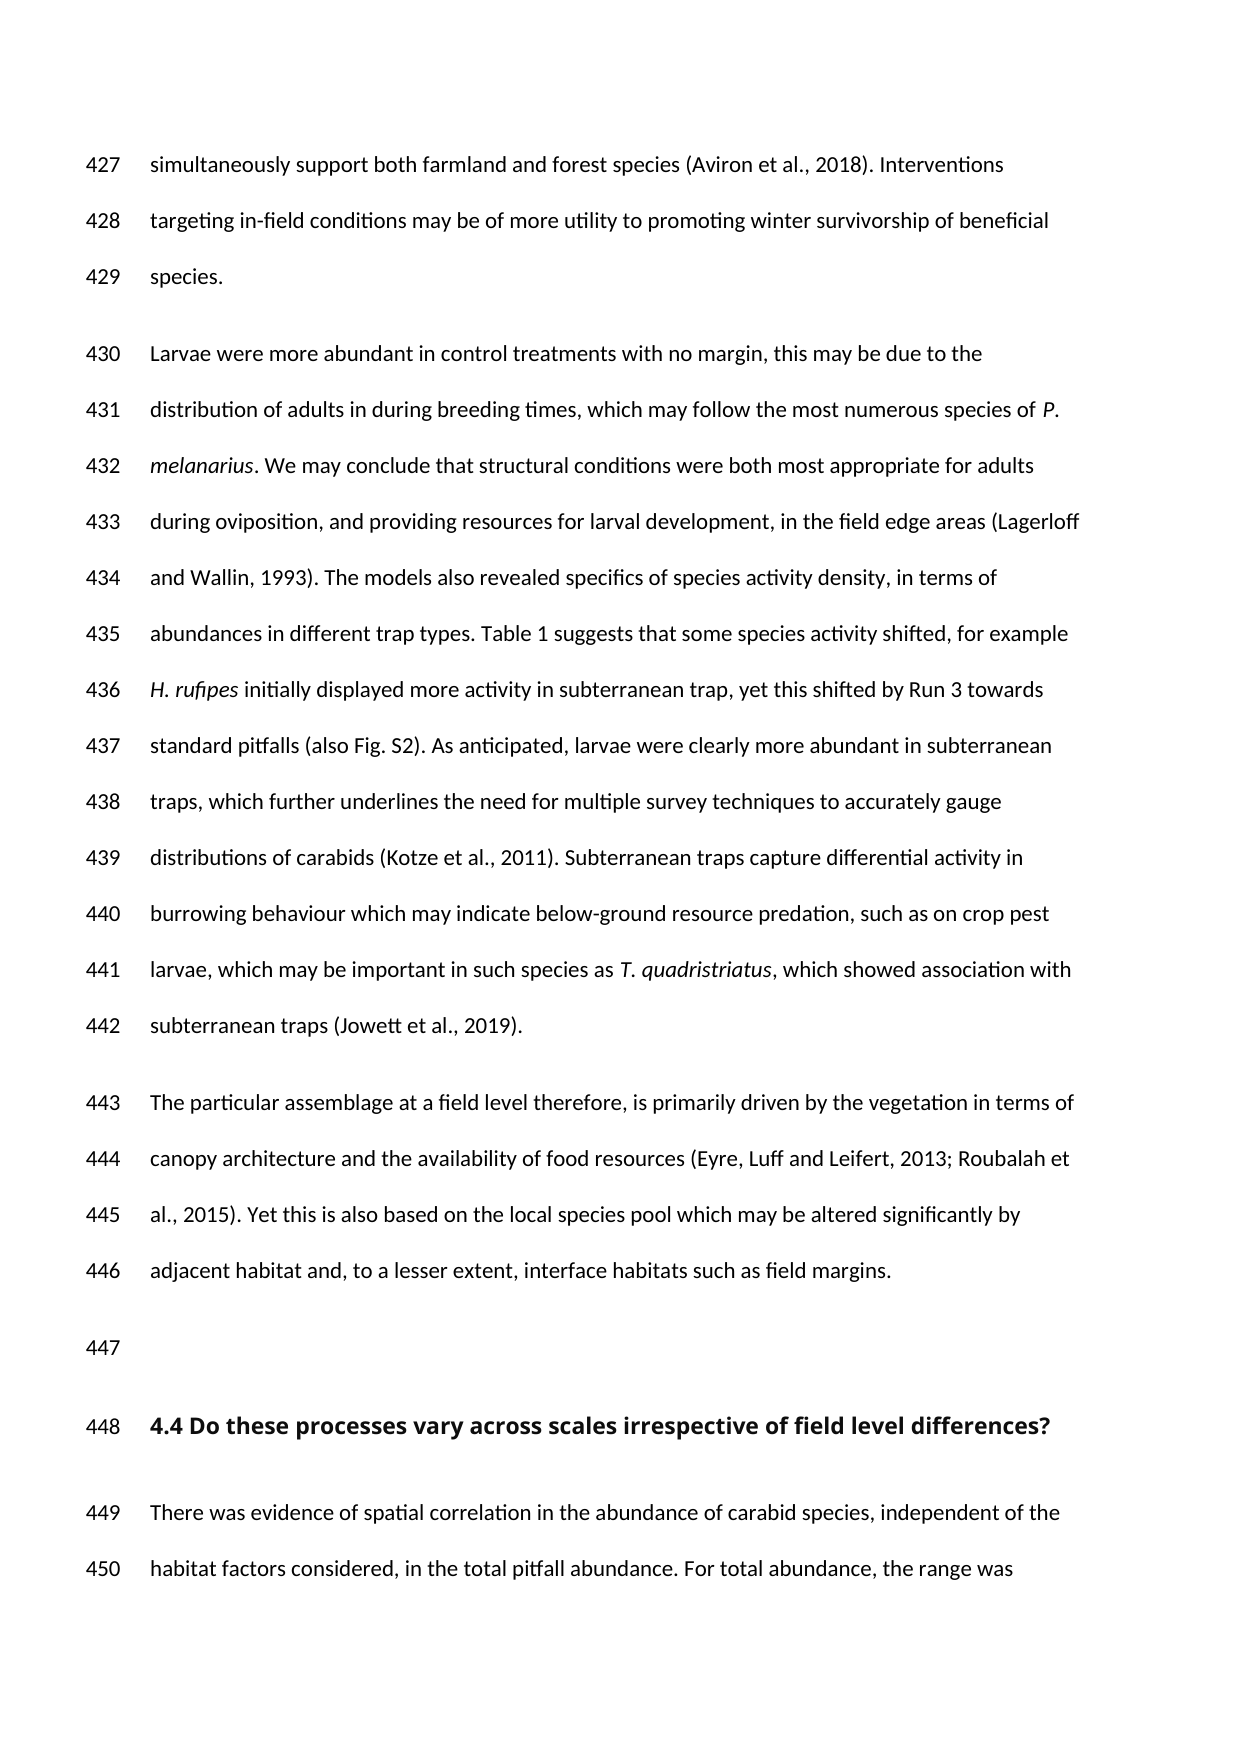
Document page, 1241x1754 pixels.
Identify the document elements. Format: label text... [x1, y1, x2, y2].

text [150, 150, 1090, 290]
text The particular assemblage at a field level therefore, is primarily driven by the vegetation in terms of canopy architecture and the availability of food resources (Eyre, Luff and Leifert, 2013; Roubalah et al., 2015). Yet this is also based on the local species pool which may be altered significantly by adjacent habitat and, to a lesser extent, interface habitats such as field margins. [150, 1088, 1090, 1284]
text Larvae were more abundant in control treatments with no margin, this may be due to the distribution of adults in during breeding times, which may follow the most numerous species of P. melanarius. We may conclude that structural conditions were both most appropriate for adults during oviposition, and providing resources for larval development, in the field edge areas (Lagerloff and Wallin, 1993). The models also revealed specifics of species activity density, in terms of abundances in different trap types. Table 1 suggests that some species activity shifted, for example H. rufipes initially displayed more activity in subterranean trap, yet this shifted by Run 3 towards standard pitfalls (also Fig. S2). As anticipated, larvae were clearly more abundant in subterranean traps, which further underlines the need for multiple survey techniques to accurately gauge distributions of carabids (Kotze et al., 2011). Subterranean traps capture differential activity in burrowing behaviour which may indicate below-ground resource predation, such as on crop pest larvae, which may be important in such species as T. quadristriatus, which showed association with subterranean traps (Jowett et al., 2019). [150, 339, 1090, 1039]
list 4.4 Do these processes vary across scales irrespective of field level differences? [150, 1410, 1090, 1441]
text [150, 1498, 1090, 1582]
